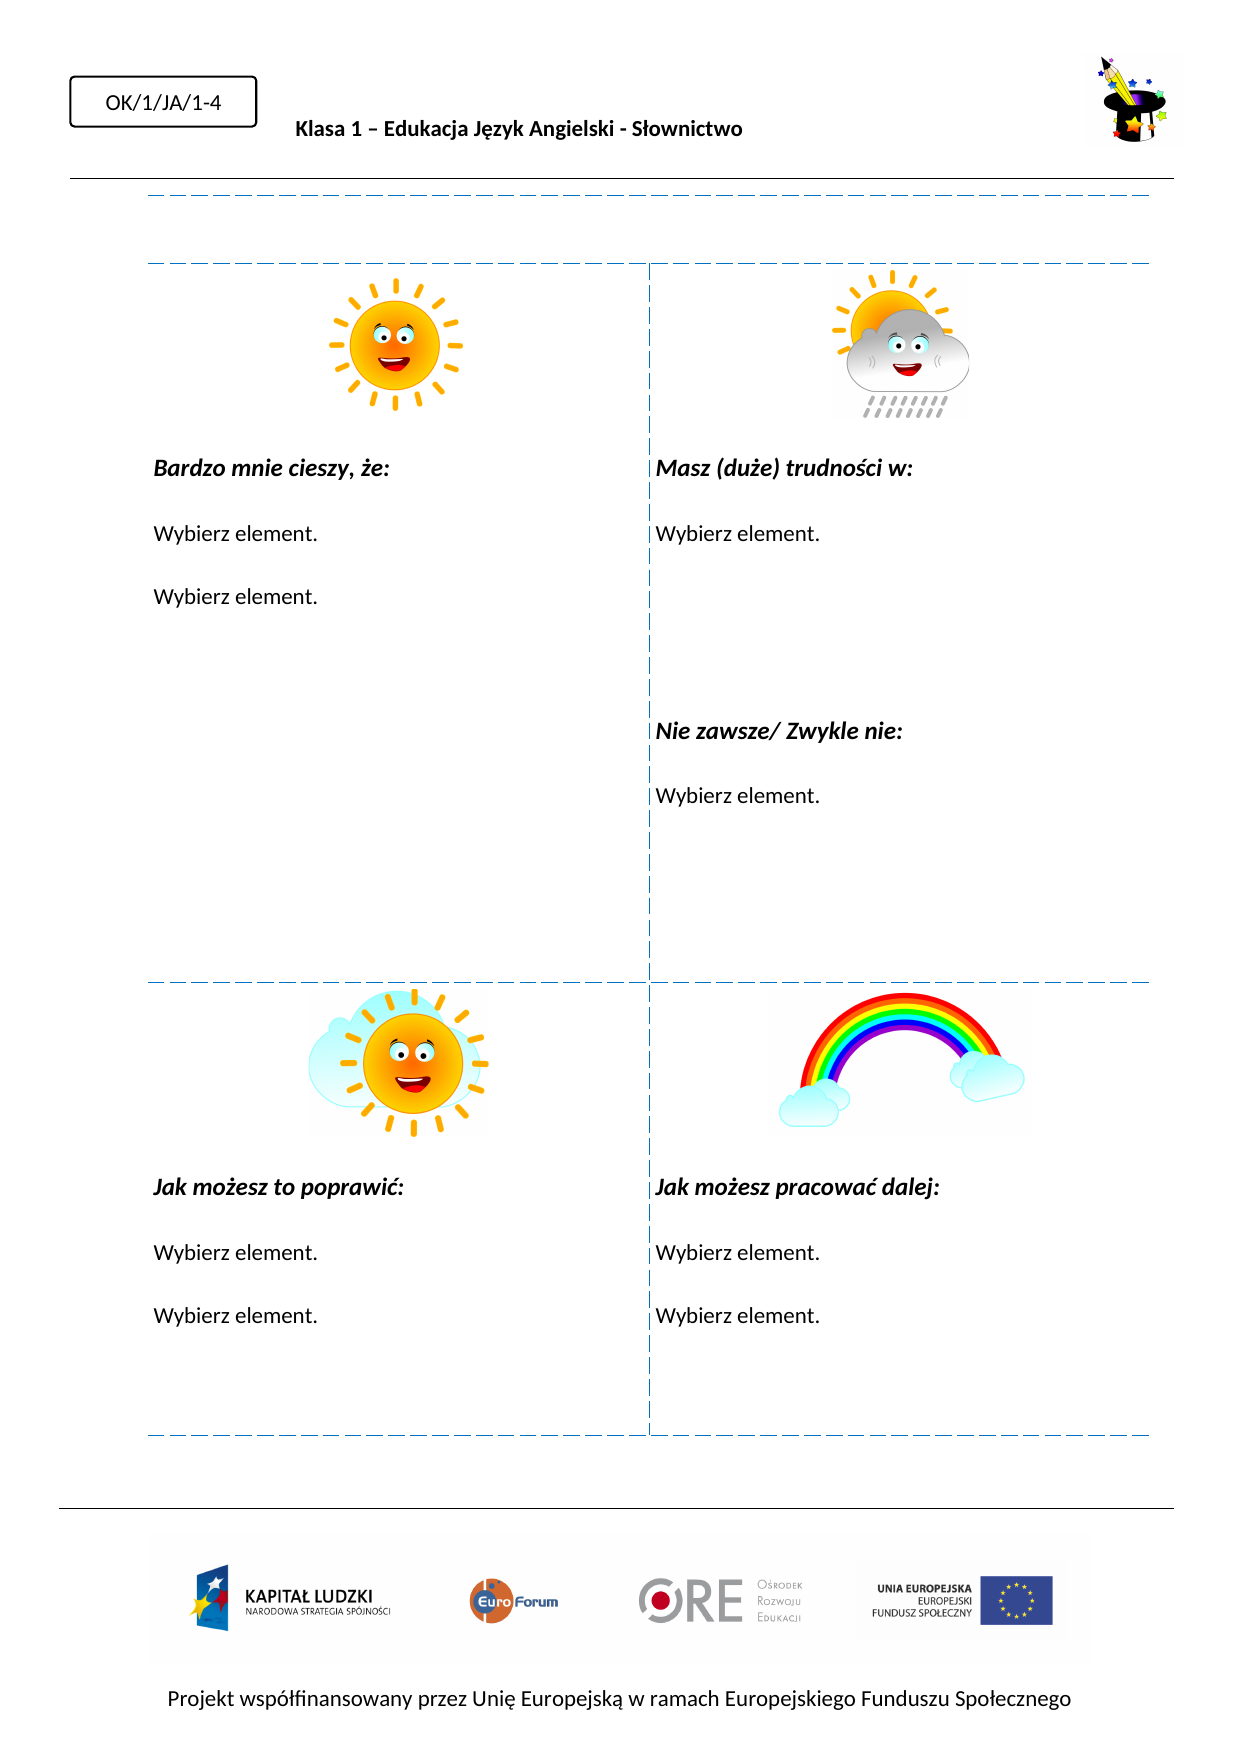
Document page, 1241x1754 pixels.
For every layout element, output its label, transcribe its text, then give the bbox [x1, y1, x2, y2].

table_cell Jak możesz pracować dalej: [650, 982, 1152, 1435]
picture [1082, 53, 1184, 146]
picture [308, 989, 489, 1137]
table_header [148, 195, 1152, 263]
picture [322, 270, 475, 418]
table_cell Jak możesz to poprawić: [148, 982, 649, 1435]
picture [148, 1531, 1092, 1664]
picture [769, 989, 1032, 1137]
table_cell Masz (duże) trudności w: Nie zawsze/ Zwykle nie: [650, 263, 1152, 982]
picture [832, 270, 970, 418]
table_cell Bardzo mnie cieszy, że: [148, 263, 649, 982]
